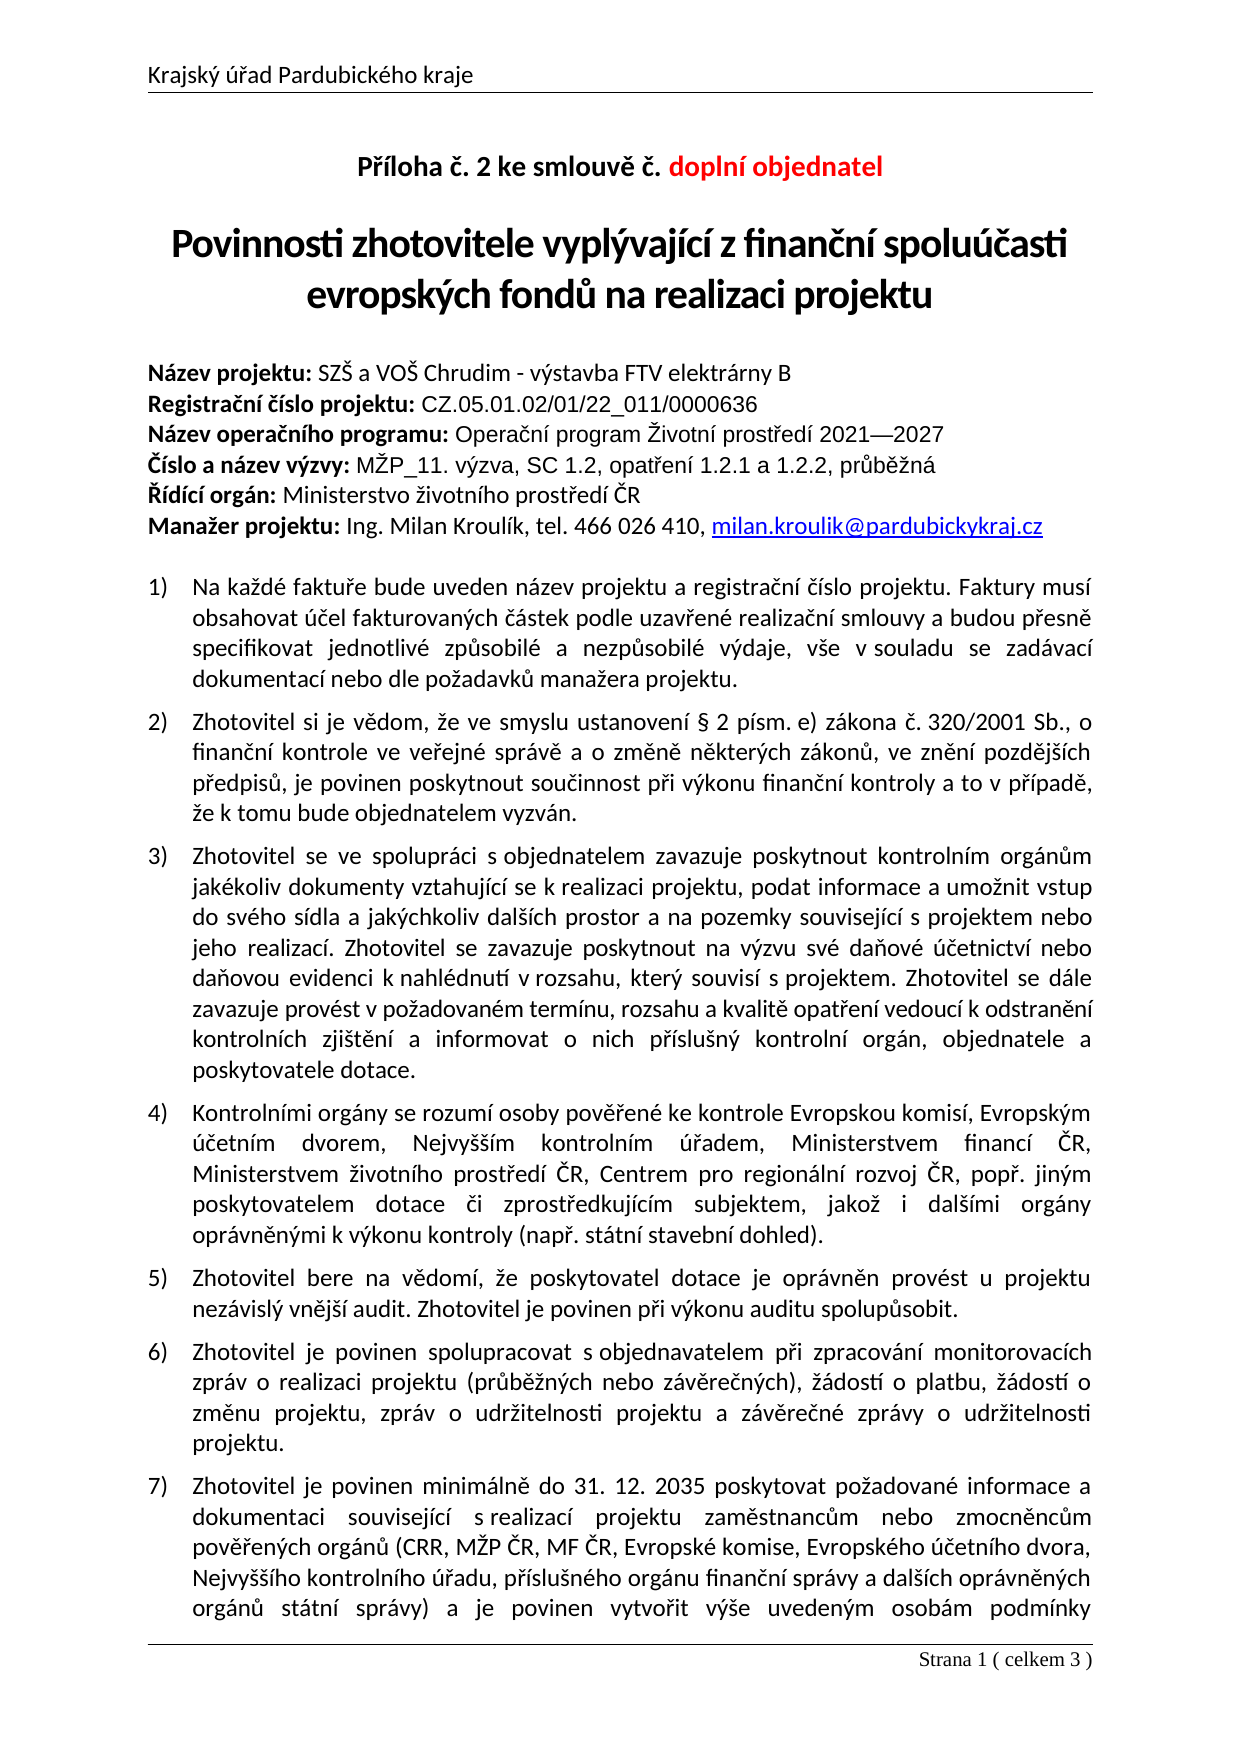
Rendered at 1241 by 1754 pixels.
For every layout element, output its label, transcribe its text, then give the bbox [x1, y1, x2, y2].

text Řídící orgán: Ministerstvo životního prostředí ČR [148, 480, 1093, 510]
text Název projektu: SZŠ a VOŠ Chrudim - výstavba FTV elektrárny B [148, 358, 1095, 388]
list Kontrolními orgány se rozumí osoby pověřené ke kontrole Evropskou komisí, Evropským účetním dvorem, Nejvyšším kontrolním úřadem, Ministerstvem financí ČR, Ministerstvem životního prostředí ČR, Centrem pro regionální rozvoj ČR, popř. jiným poskytovatelem dotace či zprostředkujícím subjektem, jakož i dalšími orgány oprávněnými k výkonu kontroly (např. státní stavební dohled). [148, 1097, 1093, 1250]
list Zhotovitel je povinen spolupracovat s objednavatelem při zpracování monitorovacích zpráv o realizaci projektu (průběžných nebo závěrečných), žádostí o platbu, žádostí o změnu projektu, zpráv o udržitelnosti projektu a závěrečné zprávy o udržitelnosti projektu. [148, 1336, 1093, 1458]
list Zhotovitel si je vědom, že ve smyslu ustanovení § 2 písm. e) zákona č. 320/2001 Sb., o finanční kontrole ve veřejné správě a o změně některých zákonů, ve znění pozdějších předpisů, je povinen poskytnout součinnost při výkonu finanční kontroly a to v případě, že k tomu bude objednatelem vyzván. [148, 706, 1093, 828]
text Příloha č. 2 ke smlouvě č. doplní objednatel [148, 148, 1093, 183]
text Registrační číslo projektu: CZ.05.01.02/01/22_011/0000636 [148, 388, 1095, 419]
list Na každé faktuře bude uveden název projektu a registrační číslo projektu. Faktury musí obsahovat účel fakturovaných částek podle uzavřené realizační smlouvy a budou přesně specifikovat jednotlivé způsobilé a nezpůsobilé výdaje, vše v souladu se zadávací dokumentací nebo dle požadavků manažera projektu. [148, 571, 1093, 693]
list Zhotovitel bere na vědomí, že poskytovatel dotace je oprávněn provést u projektu nezávislý vnější audit. Zhotovitel je povinen při výkonu auditu spolupůsobit. [148, 1262, 1093, 1323]
list Zhotovitel se ve spolupráci s objednatelem zavazuje poskytnout kontrolním orgánům jakékoliv dokumenty vztahující se k realizaci projektu, podat informace a umožnit vstup do svého sídla a jakýchkoliv dalších prostor a na pozemky související s projektem nebo jeho realizací. Zhotovitel se zavazuje poskytnout na výzvu své daňové účetnictví nebo daňovou evidenci k nahlédnutí v rozsahu, který souvisí s projektem. Zhotovitel se dále zavazuje provést v požadovaném termínu, rozsahu a kvalitě opatření vedoucí k odstranění kontrolních zjištění a informovat o nich příslušný kontrolní orgán, objednatele a poskytovatele dotace. [148, 840, 1093, 1084]
text Název operačního programu: Operační program Životní prostředí 2021—2027 [148, 419, 1095, 449]
title evropských fondů na realizaci projektu [148, 268, 1093, 319]
text Manažer projektu: Ing. Milan Kroulík, tel. 466 026 410, milan.kroulik@pardubickykraj.cz [148, 510, 1095, 541]
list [148, 1470, 1093, 1623]
title Povinnosti zhotovitele vyplývající z finanční spoluúčasti [148, 217, 1093, 268]
text Číslo a název výzvy: MŽP_11. výzva, SC 1.2, opatření 1.2.1 a 1.2.2, průběžná [148, 449, 1093, 480]
